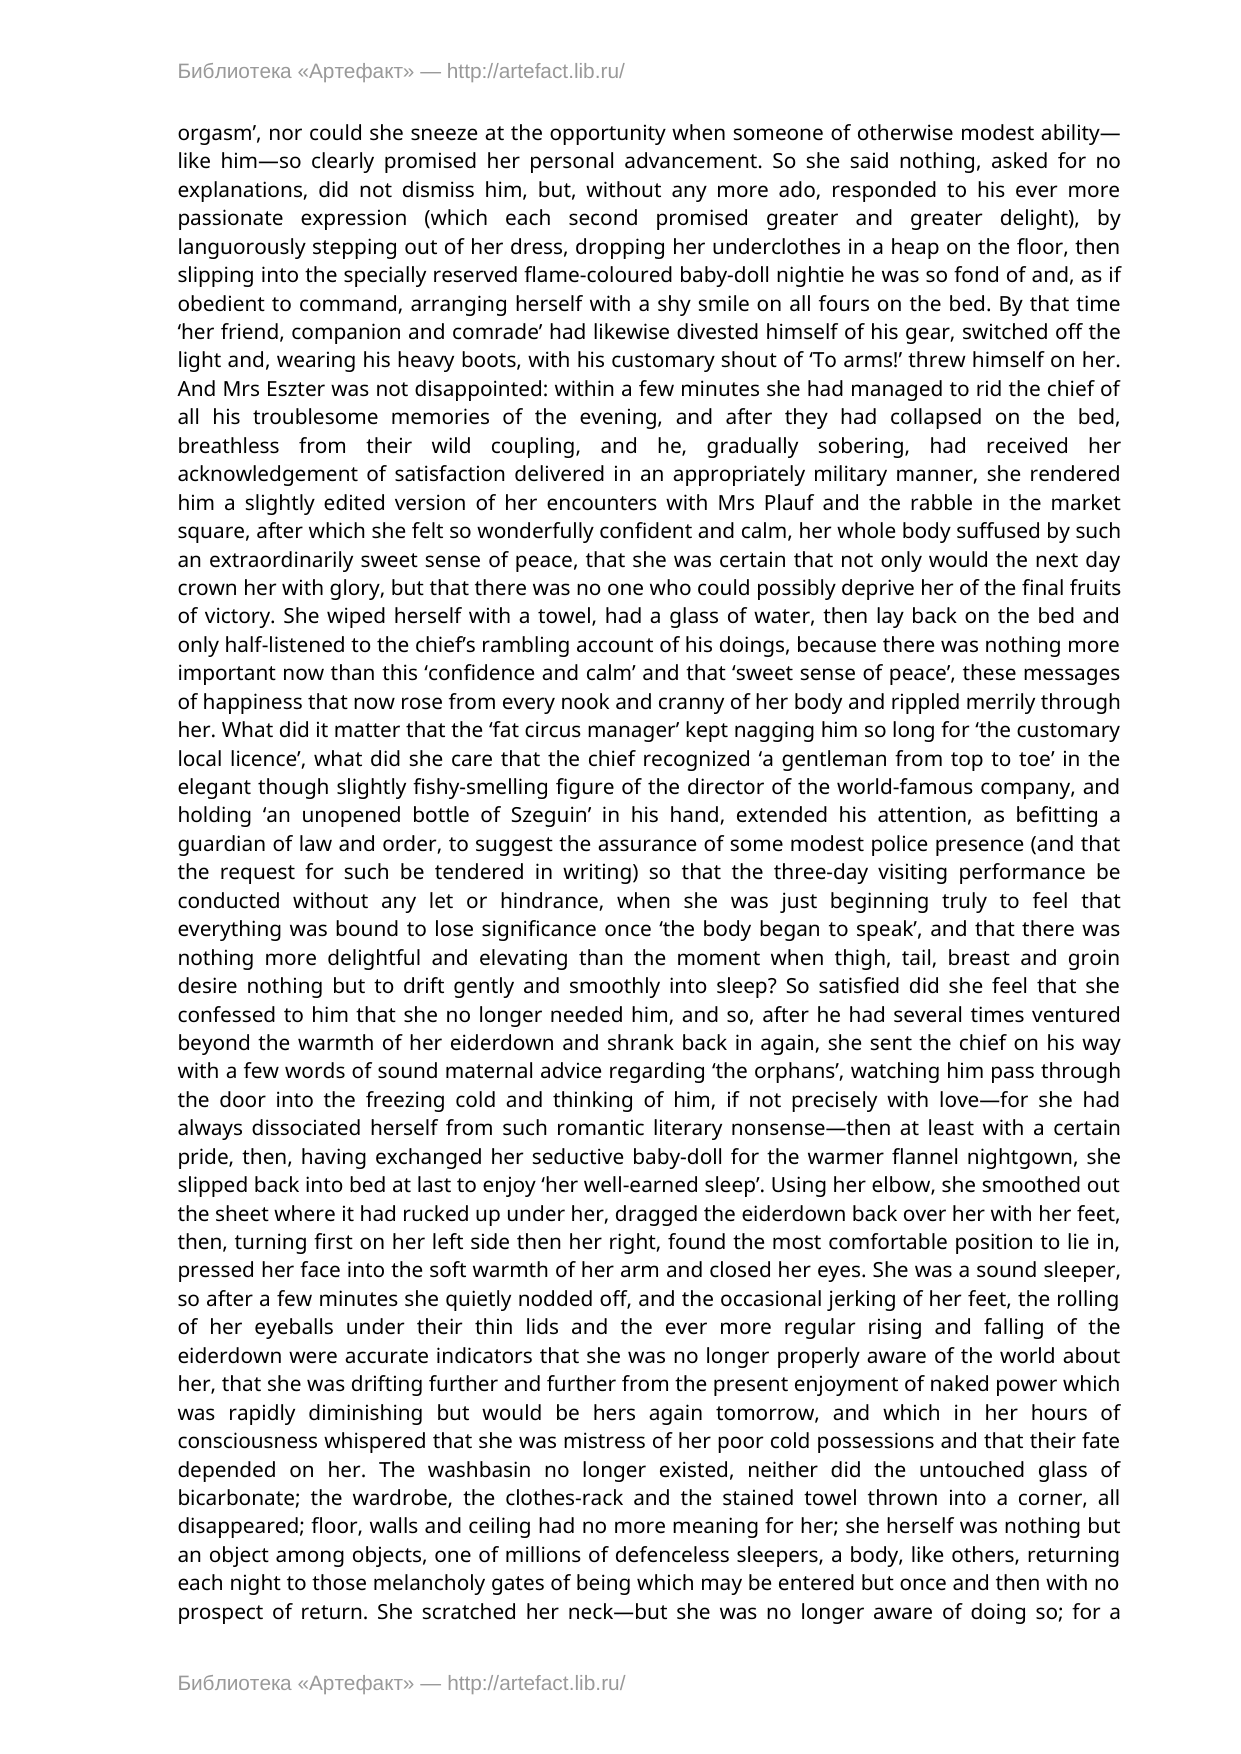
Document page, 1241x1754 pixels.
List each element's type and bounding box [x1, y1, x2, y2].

text [177, 118, 1122, 1625]
